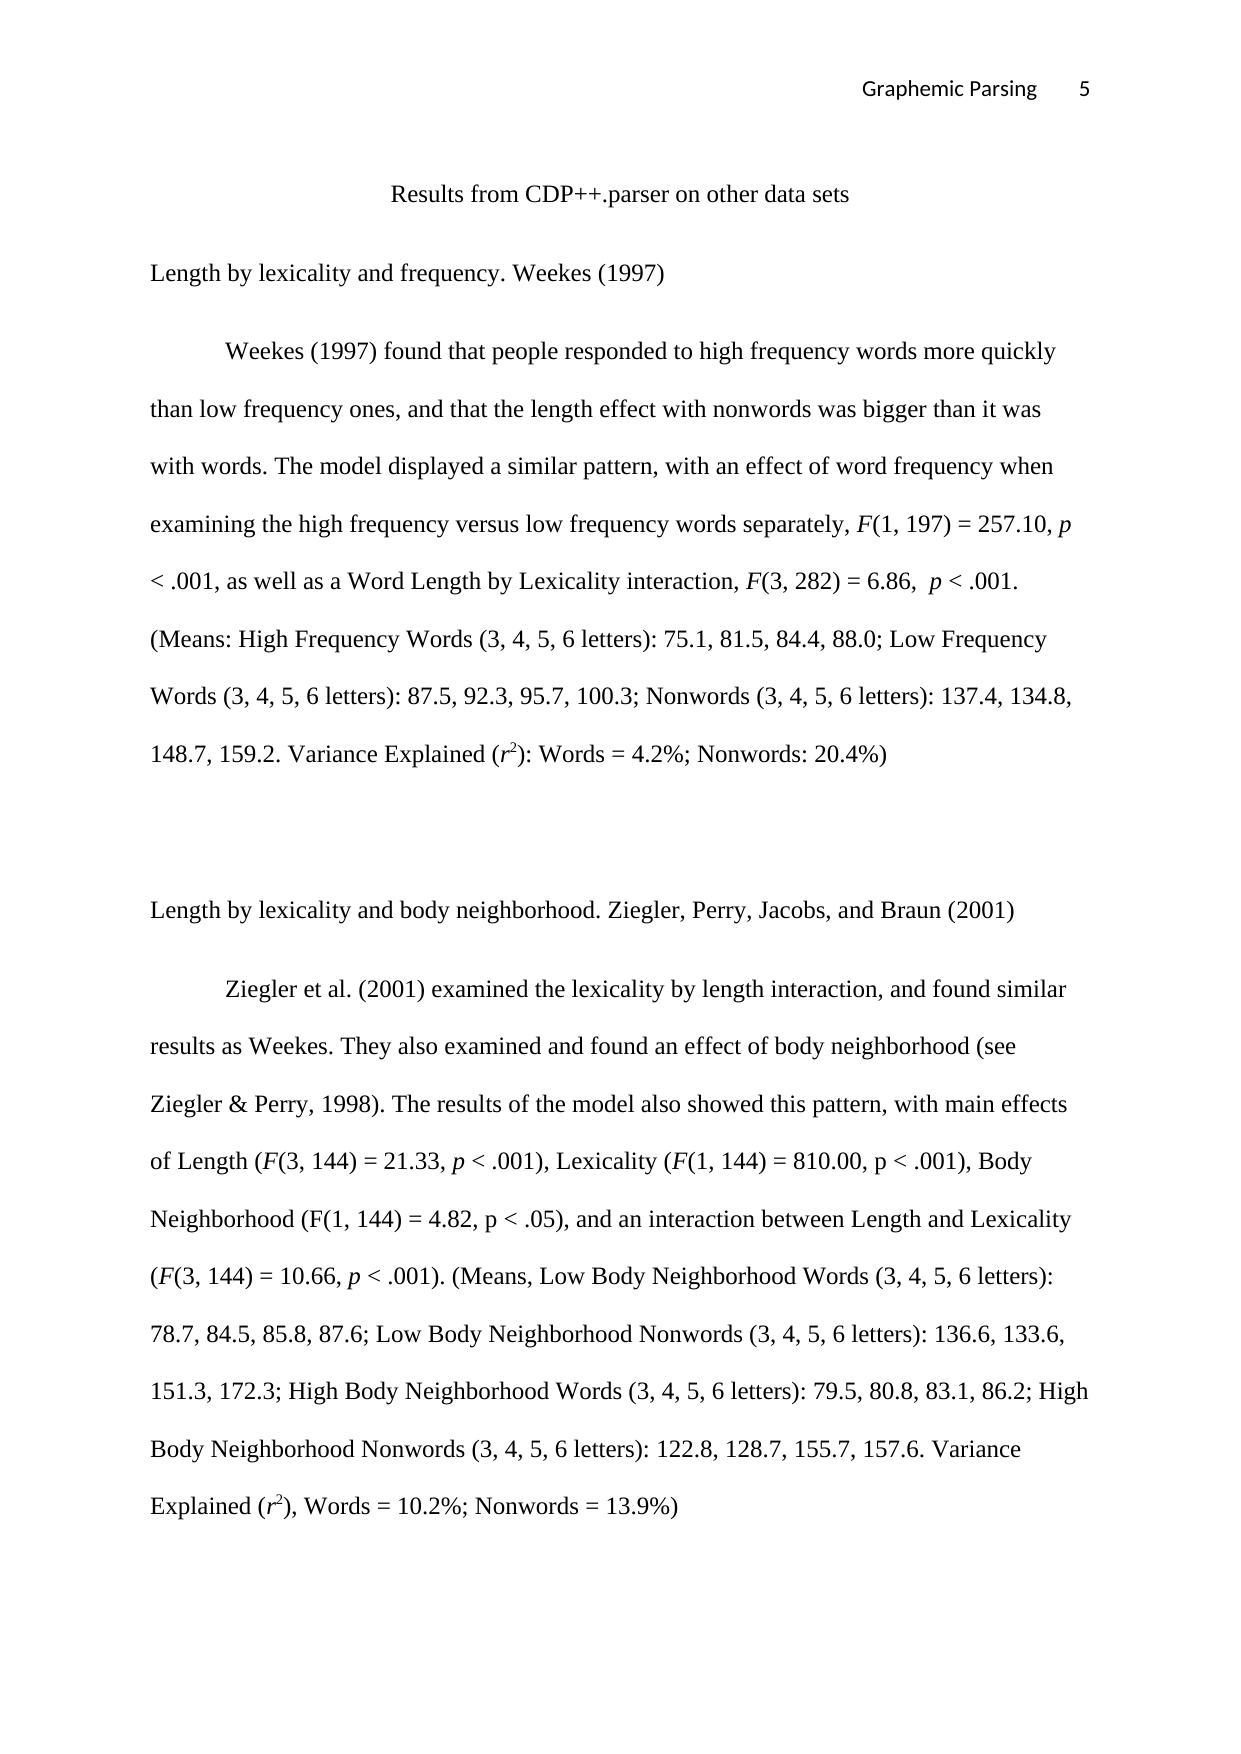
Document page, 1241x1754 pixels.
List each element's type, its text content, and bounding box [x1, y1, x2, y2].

text Ziegler et al. (2001) examined the lexicality by length interaction, and found similar results as Weekes. They also examined and found an effect of body neighborhood (see Ziegler & Perry, 1998). The results of the model also showed this pattern, with main effects of Length (F(3, 144) = 21.33, p < .001), Lexicality (F(1, 144) = 810.00, p < .001), Body Neighborhood (F(1, 144) = 4.82, p < .05), and an interaction between Length and Lexicality (F(3, 144) = 10.66, p < .001). (Means, Low Body Neighborhood Words (3, 4, 5, 6 letters): 78.7, 84.5, 85.8, 87.6; Low Body Neighborhood Nonwords (3, 4, 5, 6 letters): 136.6, 133.6, 151.3, 172.3; High Body Neighborhood Words (3, 4, 5, 6 letters): 79.5, 80.8, 83.1, 86.2; High Body Neighborhood Nonwords (3, 4, 5, 6 letters): 122.8, 128.7, 155.7, 157.6. Variance Explained (r2), Words = 10.2%; Nonwords = 13.9%) [150, 974, 1090, 1520]
text Length by lexicality and frequency. Weekes (1997) [150, 258, 1090, 287]
text Weekes (1997) found that people responded to high frequency words more quickly than low frequency ones, and that the length effect with nonwords was bigger than it was with words. The model displayed a similar pattern, with an effect of word frequency when examining the high frequency versus low frequency words separately, F(1, 197) = 257.10, p < .001, as well as a Word Length by Lexicality interaction, F(3, 282) = 6.86, p < .001. (Means: High Frequency Words (3, 4, 5, 6 letters): 75.1, 81.5, 84.4, 88.0; Low Frequency Words (3, 4, 5, 6 letters): 87.5, 92.3, 95.7, 100.3; Nonwords (3, 4, 5, 6 letters): 137.4, 134.8, 148.7, 159.2. Variance Explained (r2): Words = 4.2%; Nonwords: 20.4%) [150, 336, 1090, 767]
text Length by lexicality and body neighborhood. Ziegler, Perry, Jacobs, and Braun (2001) [150, 895, 1090, 924]
text Results from CDP++.parser on other data sets [150, 179, 1090, 208]
